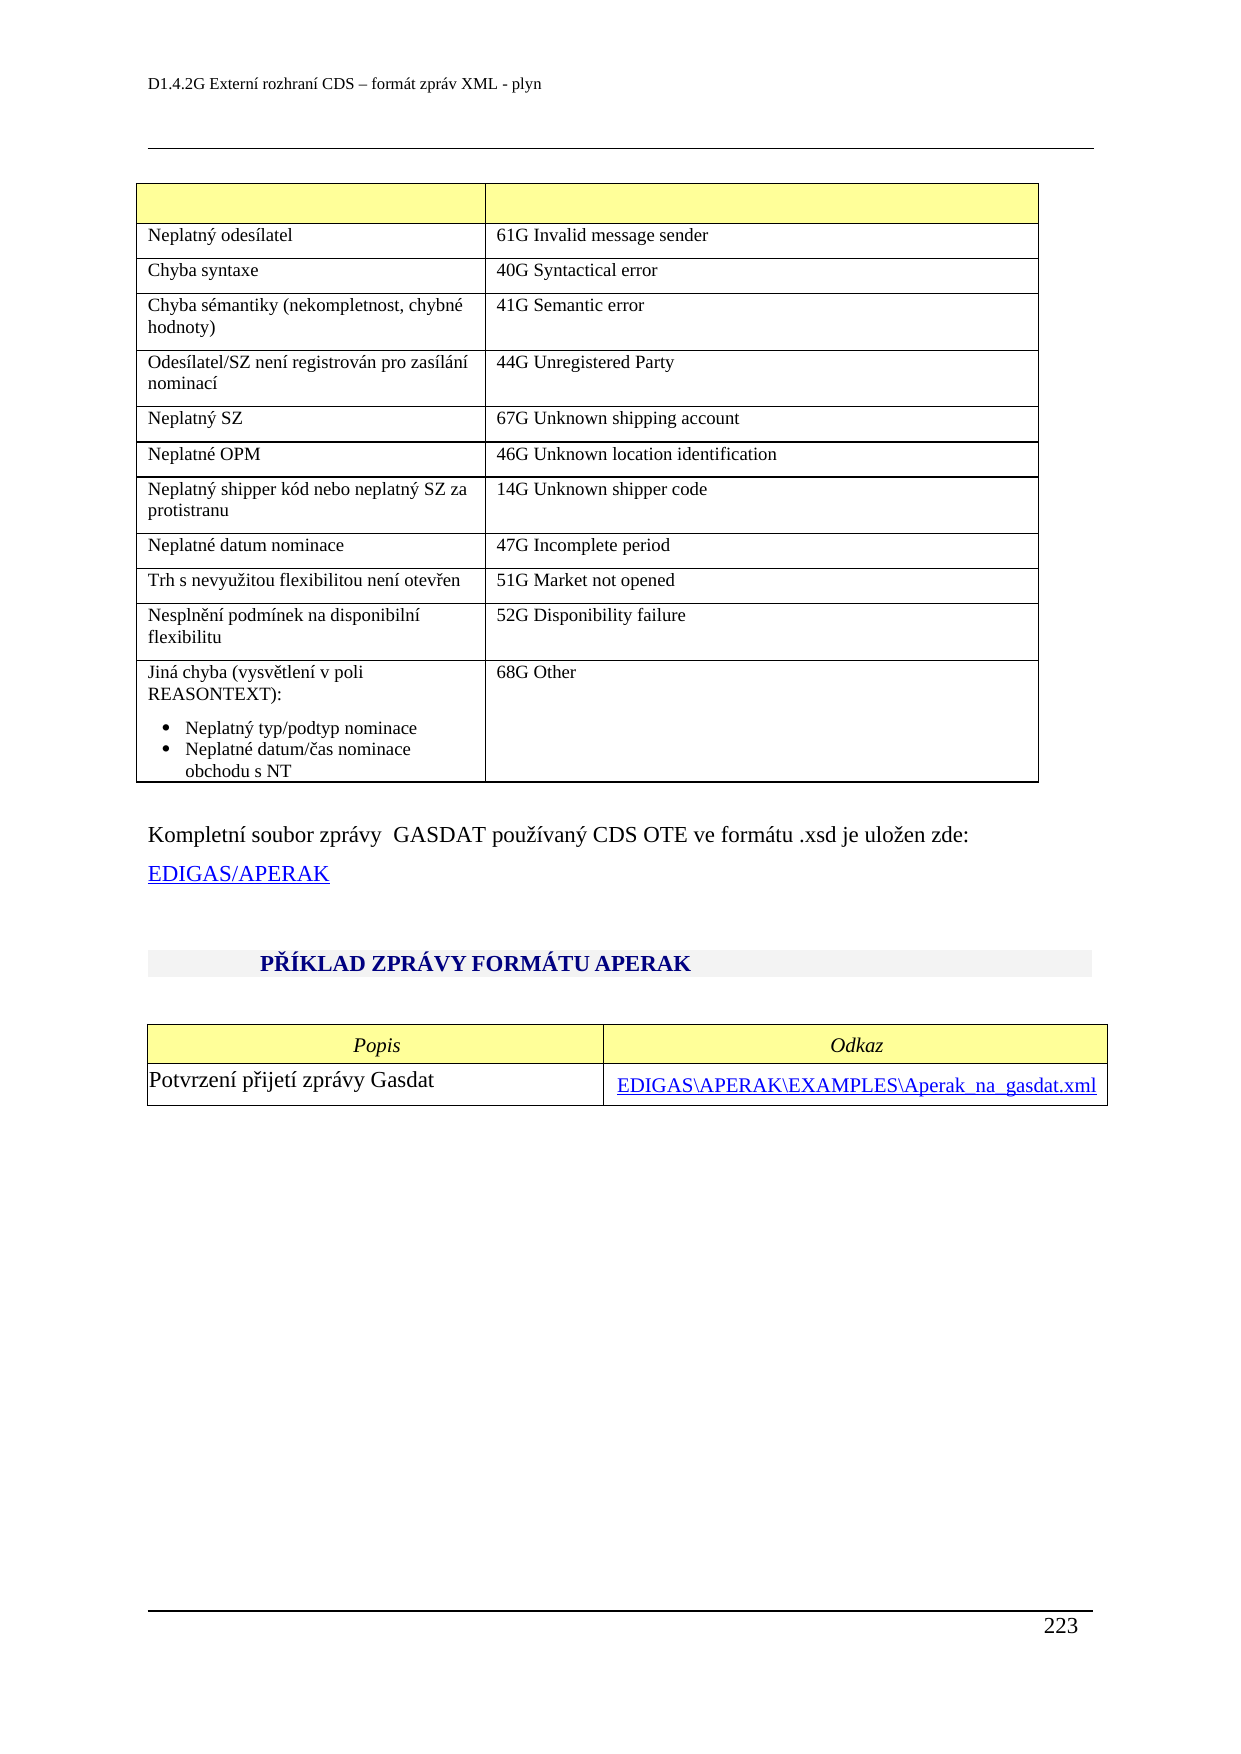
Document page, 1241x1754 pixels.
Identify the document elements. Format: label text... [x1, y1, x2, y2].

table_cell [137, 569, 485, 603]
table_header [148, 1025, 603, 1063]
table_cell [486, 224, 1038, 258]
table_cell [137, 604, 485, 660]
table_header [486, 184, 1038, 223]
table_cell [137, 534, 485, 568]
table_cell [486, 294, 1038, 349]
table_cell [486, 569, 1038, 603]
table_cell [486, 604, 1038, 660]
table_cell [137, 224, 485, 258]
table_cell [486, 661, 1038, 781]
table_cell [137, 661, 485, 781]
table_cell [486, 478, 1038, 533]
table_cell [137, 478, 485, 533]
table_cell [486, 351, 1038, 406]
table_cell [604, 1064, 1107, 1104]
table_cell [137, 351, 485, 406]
text EDIGAS/APERAK [148, 860, 1092, 886]
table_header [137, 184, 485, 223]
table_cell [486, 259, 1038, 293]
text Kompletní soubor zprávy GASDAT používaný CDS OTE ve formátu .xsd je uložen zde: [148, 821, 1092, 848]
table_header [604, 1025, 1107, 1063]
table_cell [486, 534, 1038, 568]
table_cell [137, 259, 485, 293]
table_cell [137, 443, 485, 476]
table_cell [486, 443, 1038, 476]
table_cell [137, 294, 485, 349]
subtitle Příklad zprávy formátu Aperak [148, 950, 1092, 977]
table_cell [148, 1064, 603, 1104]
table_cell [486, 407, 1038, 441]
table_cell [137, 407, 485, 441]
